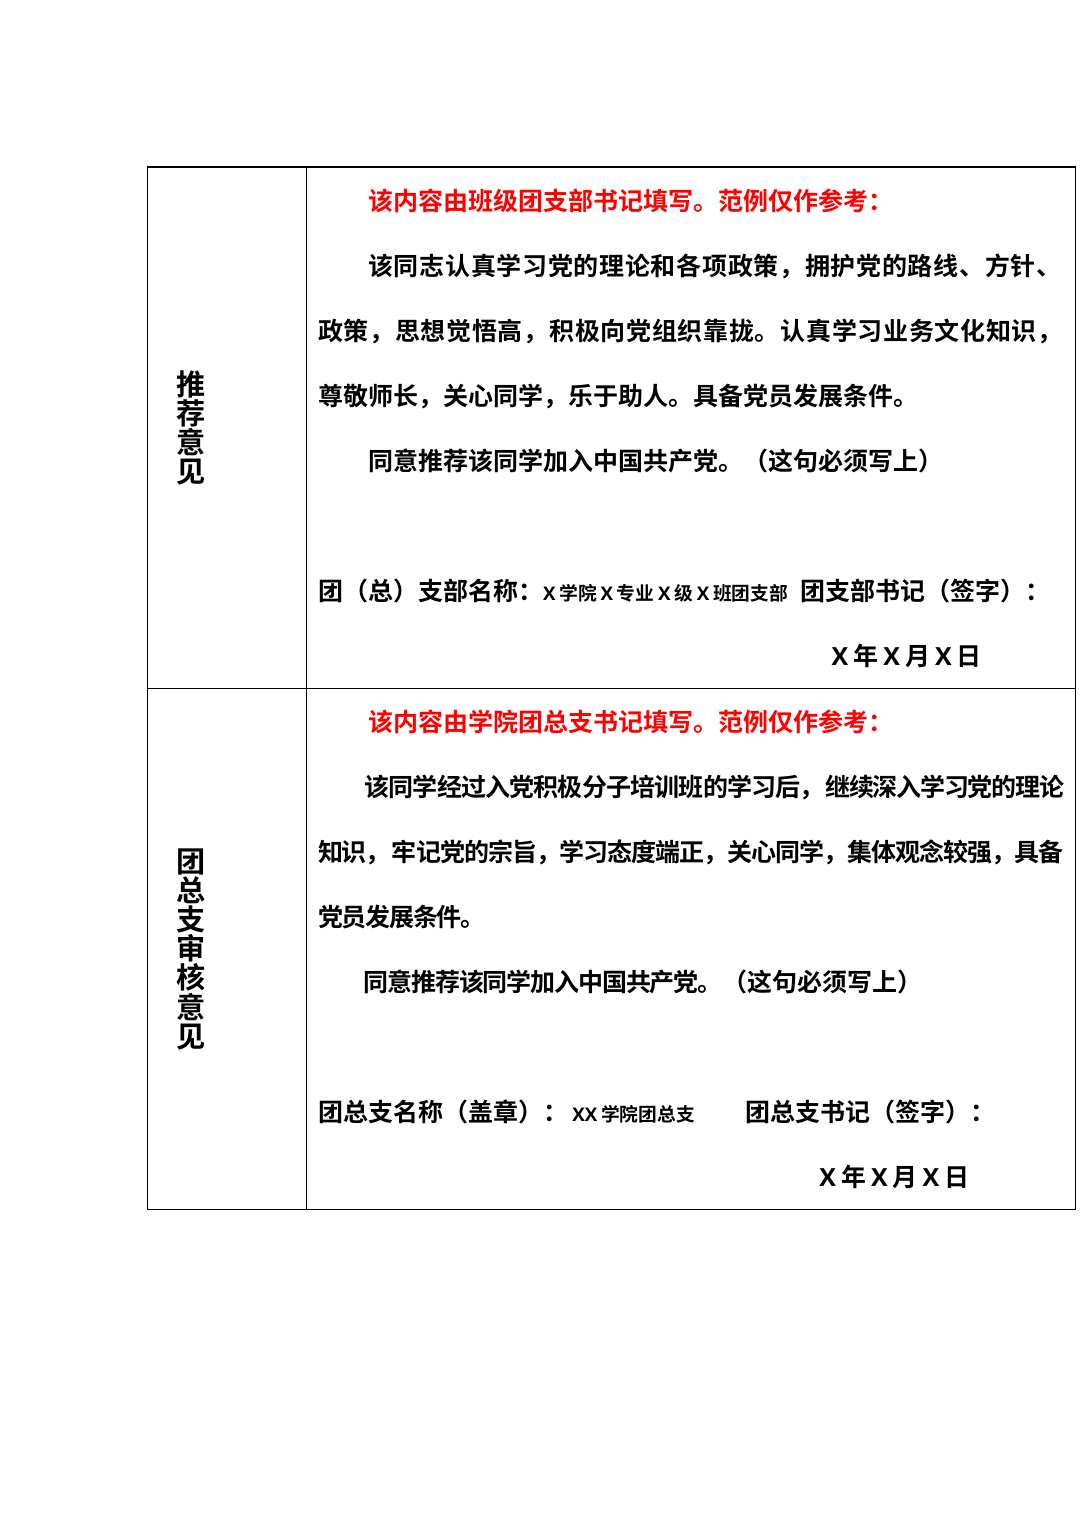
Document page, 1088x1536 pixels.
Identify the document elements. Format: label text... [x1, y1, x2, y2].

table_header 推荐意见 [148, 168, 306, 687]
table_cell 该内容由学院团总支书记填写。范例仅作参考： 该同学经过入党积极分子培训班的学习后，继续深入学习党的理论知识，牢记党的宗旨，学习态度端正，关心同学，集体观念较强，具备党员发展条件。 同意推荐该同学加入中国共产党。（这句必须写上） 团总支名称（盖章）： XX学院团总支 团总支书记（签字）： X年X月X日 [307, 689, 1075, 1208]
table_header 该内容由班级团支部书记填写。范例仅作参考： 该同志认真学习党的理论和各项政策，拥护党的路线、方针、政策，思想觉悟高，积极向党组织靠拢。认真学习业务文化知识，尊敬师长，关心同学，乐于助人。具备党员发展条件。 同意推荐该同学加入中国共产党。（这句必须写上） 团（总）支部名称：X学院X专业X级X班团支部 团支部书记（签字）： X年X月X日 [307, 168, 1075, 687]
table_cell 团总支审核意见 [148, 689, 306, 1208]
